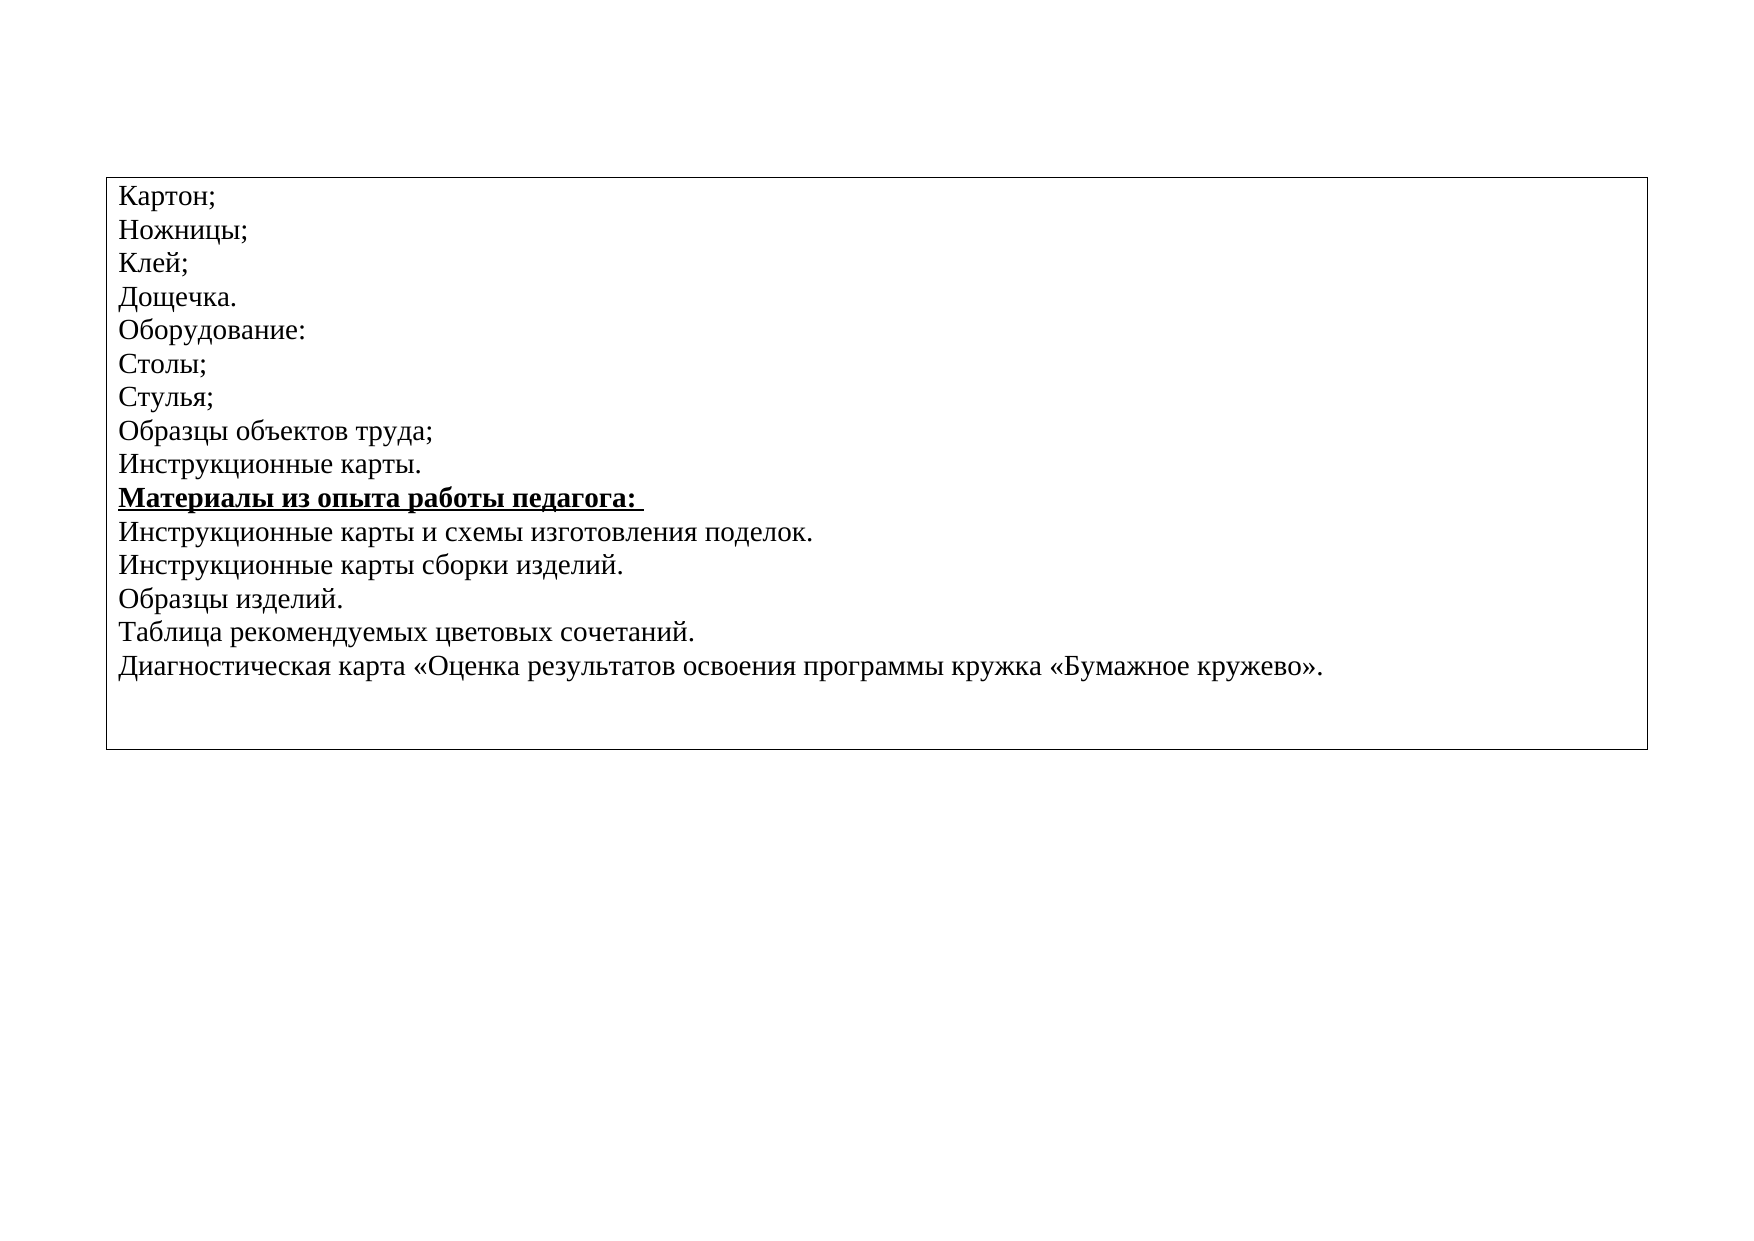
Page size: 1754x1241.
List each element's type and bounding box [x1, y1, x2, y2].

table_cell [107, 178, 1647, 748]
